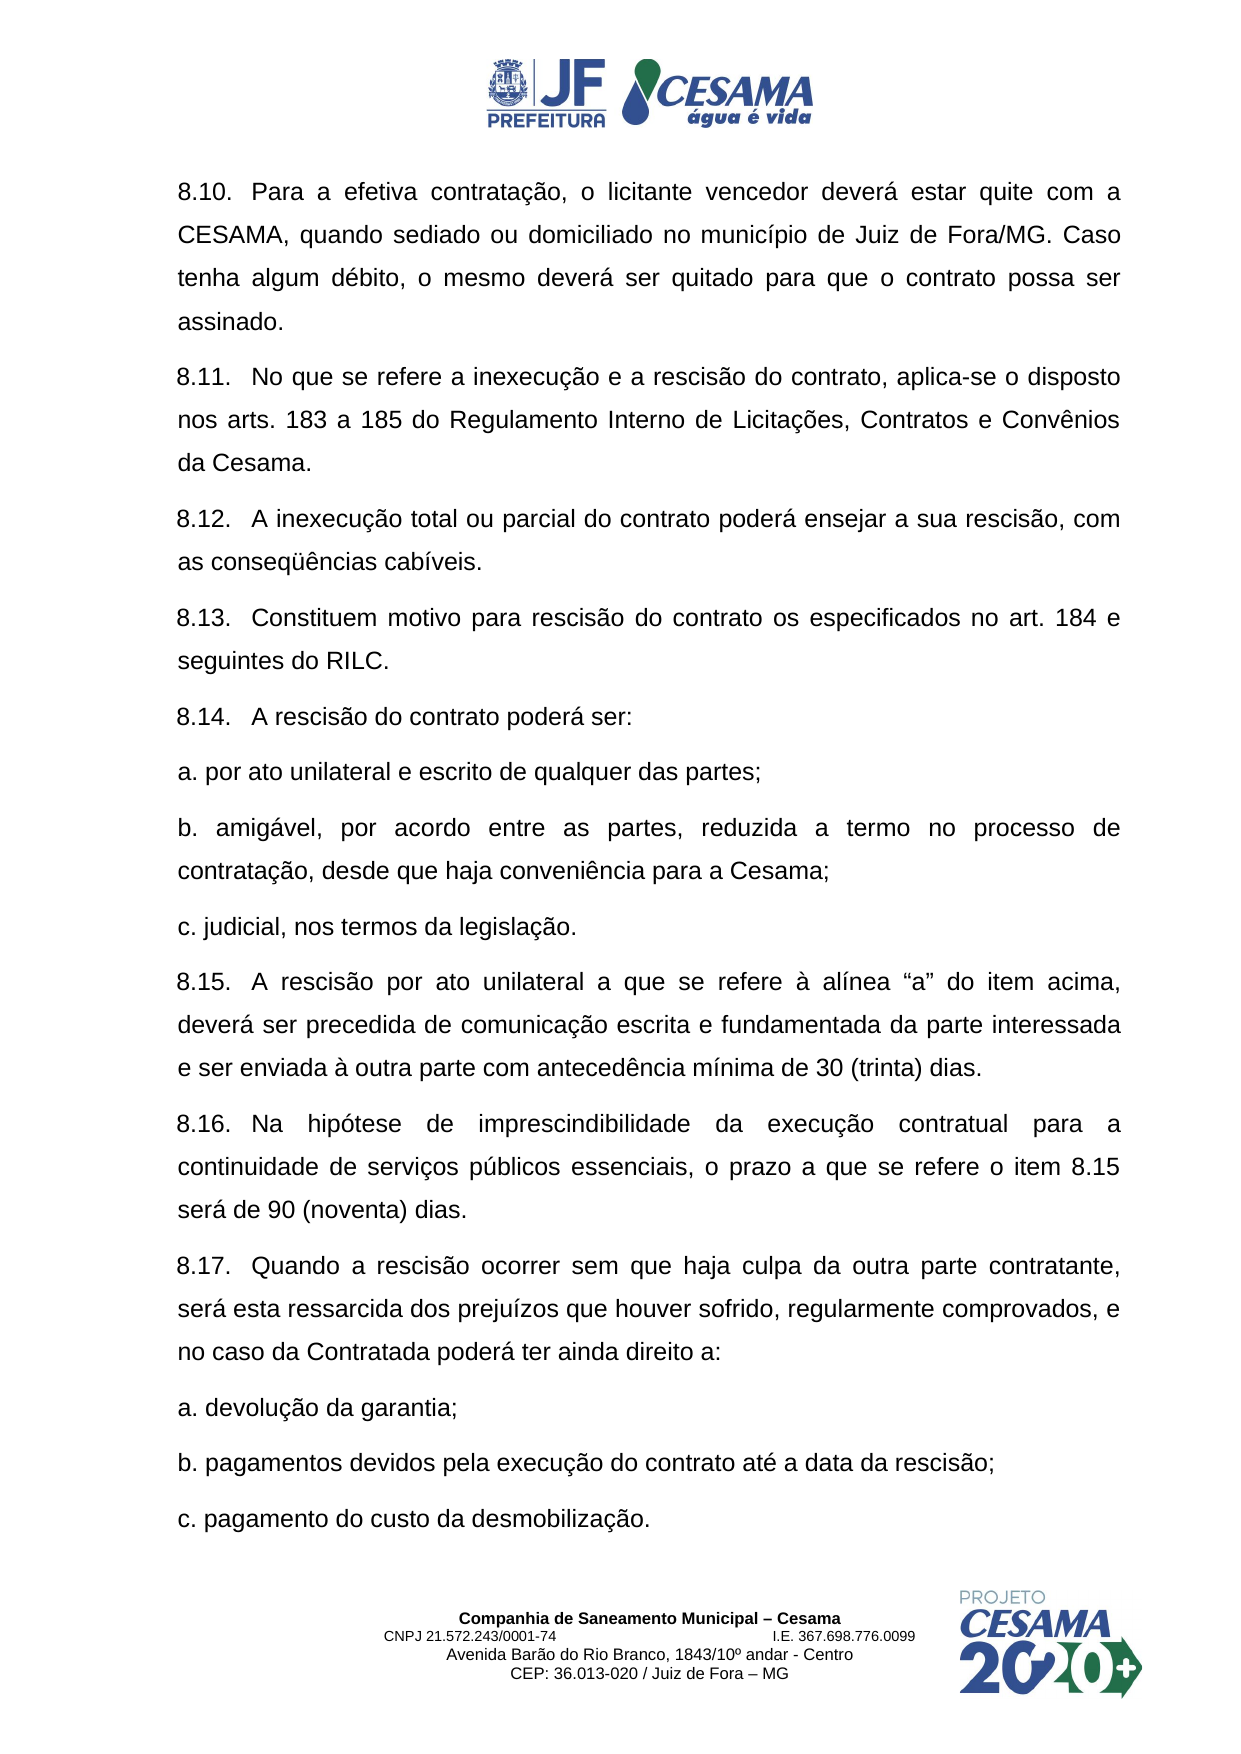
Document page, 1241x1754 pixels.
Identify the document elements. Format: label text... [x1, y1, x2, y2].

text b. pagamentos devidos pela execução do contrato até a data da rescisão; [177, 1448, 1122, 1477]
list Quando a rescisão ocorrer sem que haja culpa da outra parte contratante, será esta ressarcida dos prejuízos que houver sofrido, regularmente comprovados, e no caso da Contratada poderá ter ainda direito a: [176, 1251, 1122, 1366]
list A rescisão por ato unilateral a que se refere à alínea “a” do item acima, deverá ser precedida de comunicação escrita e fundamentada da parte interessada e ser enviada à outra parte com antecedência mínima de 30 (trinta) dias. [176, 967, 1122, 1082]
text a. por ato unilateral e escrito de qualquer das partes; [177, 757, 1122, 786]
picture [486, 59, 813, 128]
list A inexecução total ou parcial do contrato poderá ensejar a sua rescisão, com as conseqüências cabíveis. [176, 504, 1122, 576]
text c. pagamento do custo da desmobilização. [177, 1504, 1122, 1533]
list A rescisão do contrato poderá ser: [176, 702, 1122, 730]
list No que se refere a inexecução e a rescisão do contrato, aplica-se o disposto nos arts. 183 a 185 do Regulamento Interno de Licitações, Contratos e Convênios da Cesama. [176, 362, 1122, 477]
text a. devolução da garantia; [177, 1393, 1122, 1422]
list Para a efetiva contratação, o licitante vencedor deverá estar quite com a CESAMA, quando sediado ou domiciliado no município de Juiz de Fora/MG. Caso tenha algum débito, o mesmo deverá ser quitado para que o contrato possa ser assinado. [177, 177, 1122, 335]
list Constituem motivo para rescisão do contrato os especificados no art. 184 e seguintes do RILC. [176, 603, 1122, 675]
picture [959, 1590, 1143, 1699]
text b. amigável, por acordo entre as partes, reduzida a termo no processo de contratação, desde que haja conveniência para a Cesama; [177, 813, 1122, 885]
text c. judicial, nos termos da legislação. [177, 912, 1122, 940]
list Na hipótese de imprescindibilidade da execução contratual para a continuidade de serviços públicos essenciais, o prazo a que se refere o item 8.15 será de 90 (noventa) dias. [176, 1109, 1122, 1224]
